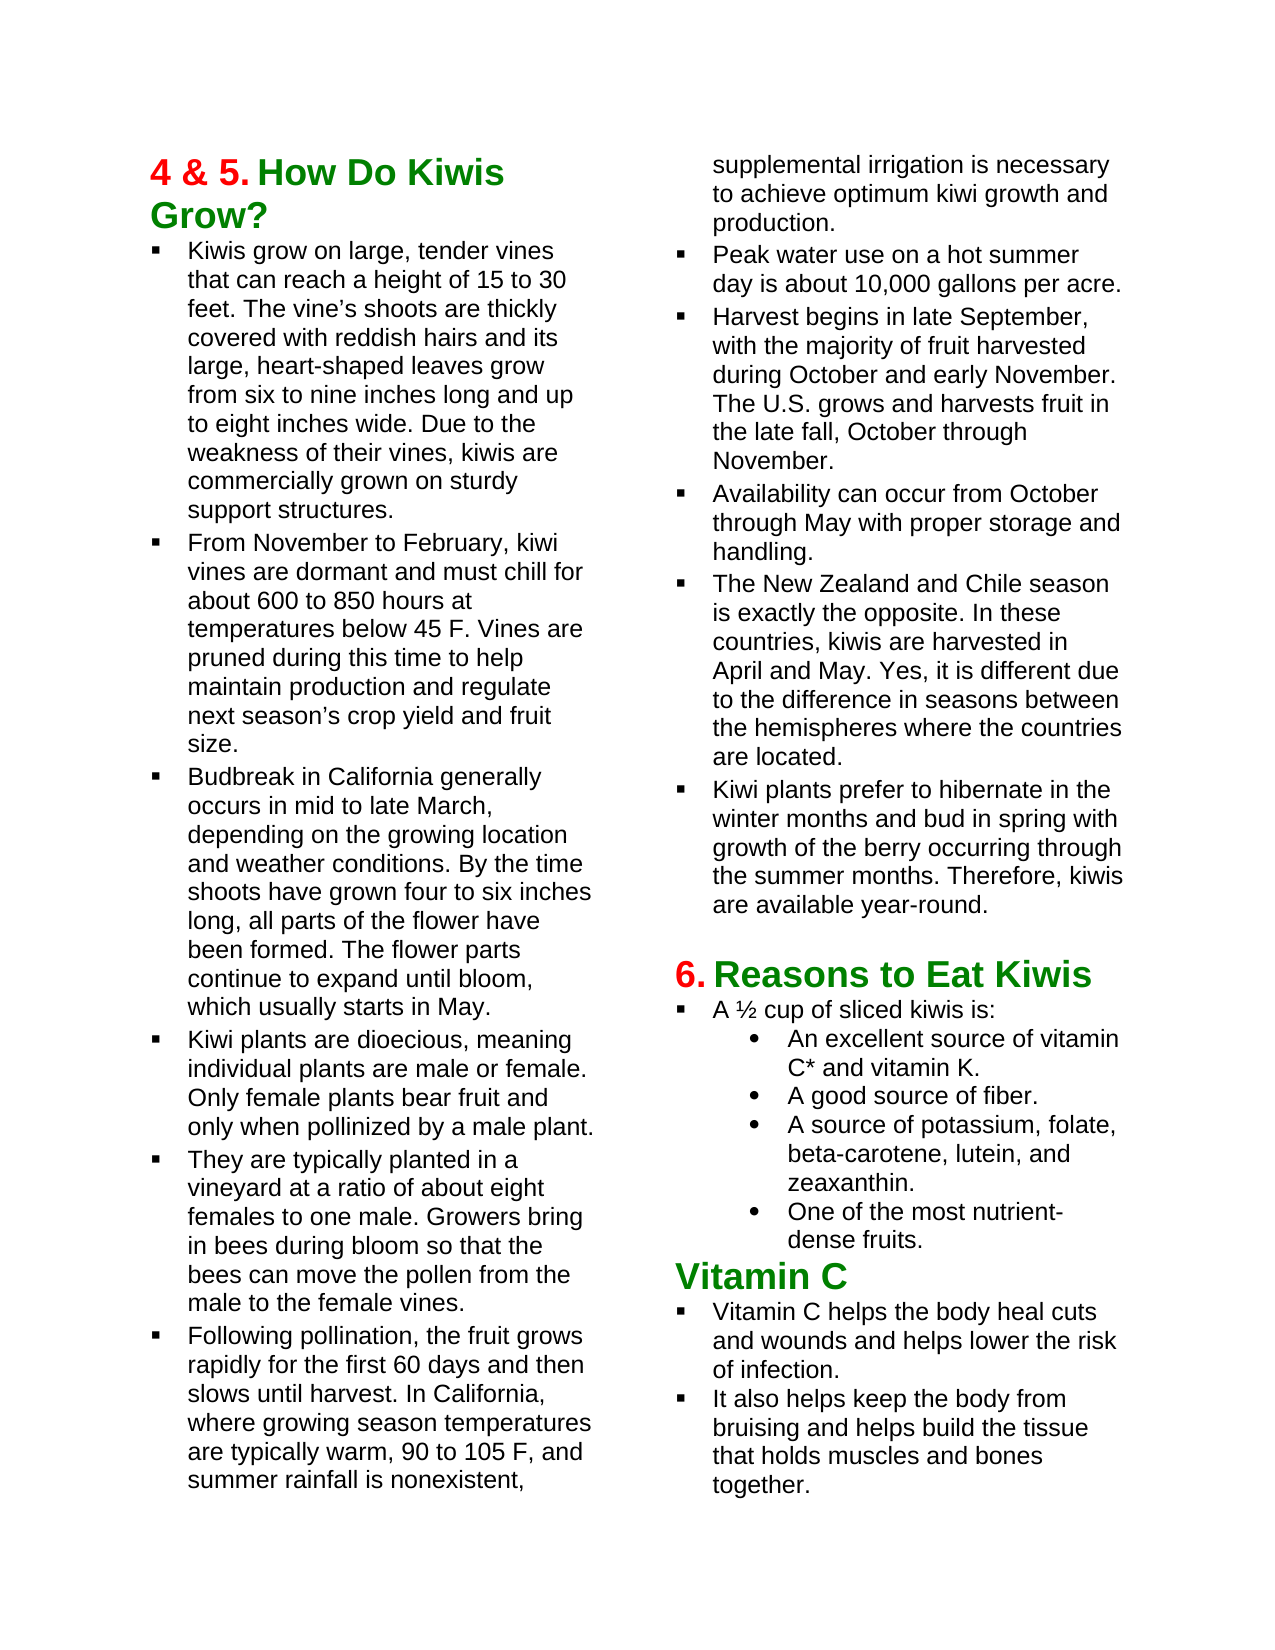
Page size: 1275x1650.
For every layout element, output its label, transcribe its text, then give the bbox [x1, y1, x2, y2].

list It also helps keep the body from bruising and helps build the tissue that holds muscles and bones together. [675, 1384, 1125, 1499]
list They are typically planted in a vineyard at a ratio of about eight females to one male. Growers bring in bees during bloom so that the bees can move the pollen from the male to the female vines. [150, 1144, 600, 1317]
list Kiwi plants are dioecious, meaning individual plants are male or female. Only female plants bear fruit and only when pollinized by a male plant. [150, 1025, 600, 1140]
text Vitamin C [675, 1254, 1125, 1297]
list From November to February, kiwi vines are dormant and must chill for about 600 to 850 hours at temperatures below 45 F. Vines are pruned during this time to help maintain production and regulate next season’s crop yield and fruit size. [150, 528, 600, 758]
list An excellent source of vitamin C* and vitamin K. [750, 1024, 1125, 1081]
text 6. Reasons to Eat Kiwis [675, 952, 1125, 995]
list A source of potassium, folate, beta-carotene, lutein, and zeaxanthin. [750, 1110, 1125, 1197]
list Budbreak in California generally occurs in mid to late March, depending on the growing location and weather conditions. By the time shoots have grown four to six inches long, all parts of the flower have been formed. The flower parts continue to expand until bloom, which usually starts in May. [150, 762, 600, 1021]
list Kiwis grow on large, tender vines that can reach a height of 15 to 30 feet. The vine’s shoots are thickly covered with reddish hairs and its large, heart-shaped leaves grow from six to nine inches long and up to eight inches wide. Due to the weakness of their vines, kiwis are commercially grown on sturdy support structures. [150, 236, 600, 524]
list The New Zealand and Chile season is exactly the opposite. In these countries, kiwis are harvested in April and May. Yes, it is different due to the difference in seasons between the hemispheres where the countries are located. [675, 569, 1125, 771]
list A good source of fiber. [750, 1081, 1125, 1110]
list Following pollination, the fruit grows rapidly for the first 60 days and then slows until harvest. In California, where growing season temperatures are typically warm, 90 to 105 F, and summer rainfall is nonexistent, supplemental irrigation is necessary to achieve optimum kiwi growth and production. [675, 150, 1125, 236]
text 4 & 5. How Do Kiwis Grow? [150, 150, 600, 236]
list A ½ cup of sliced kiwis is: [675, 995, 1125, 1024]
list Peak water use on a hot summer day is about 10,000 gallons per acre. [675, 240, 1125, 298]
list Kiwi plants prefer to hibernate in the winter months and bud in spring with growth of the berry occurring through the summer months. Therefore, kiwis are available year-round. [675, 775, 1125, 919]
list Following pollination, the fruit grows rapidly for the first 60 days and then slows until harvest. In California, where growing season temperatures are typically warm, 90 to 105 F, and summer rainfall is nonexistent, supplemental irrigation is necessary to achieve optimum kiwi growth and production. [150, 1321, 600, 1494]
list Harvest begins in late September, with the majority of fruit harvested during October and early November. The U.S. grows and harvests fruit in the late fall, October through November. [675, 302, 1125, 475]
list One of the most nutrient-dense fruits. [750, 1197, 1125, 1254]
list Vitamin C helps the body heal cuts and wounds and helps lower the risk of infection. [675, 1297, 1125, 1384]
list Availability can occur from October through May with proper storage and handling. [675, 479, 1125, 565]
